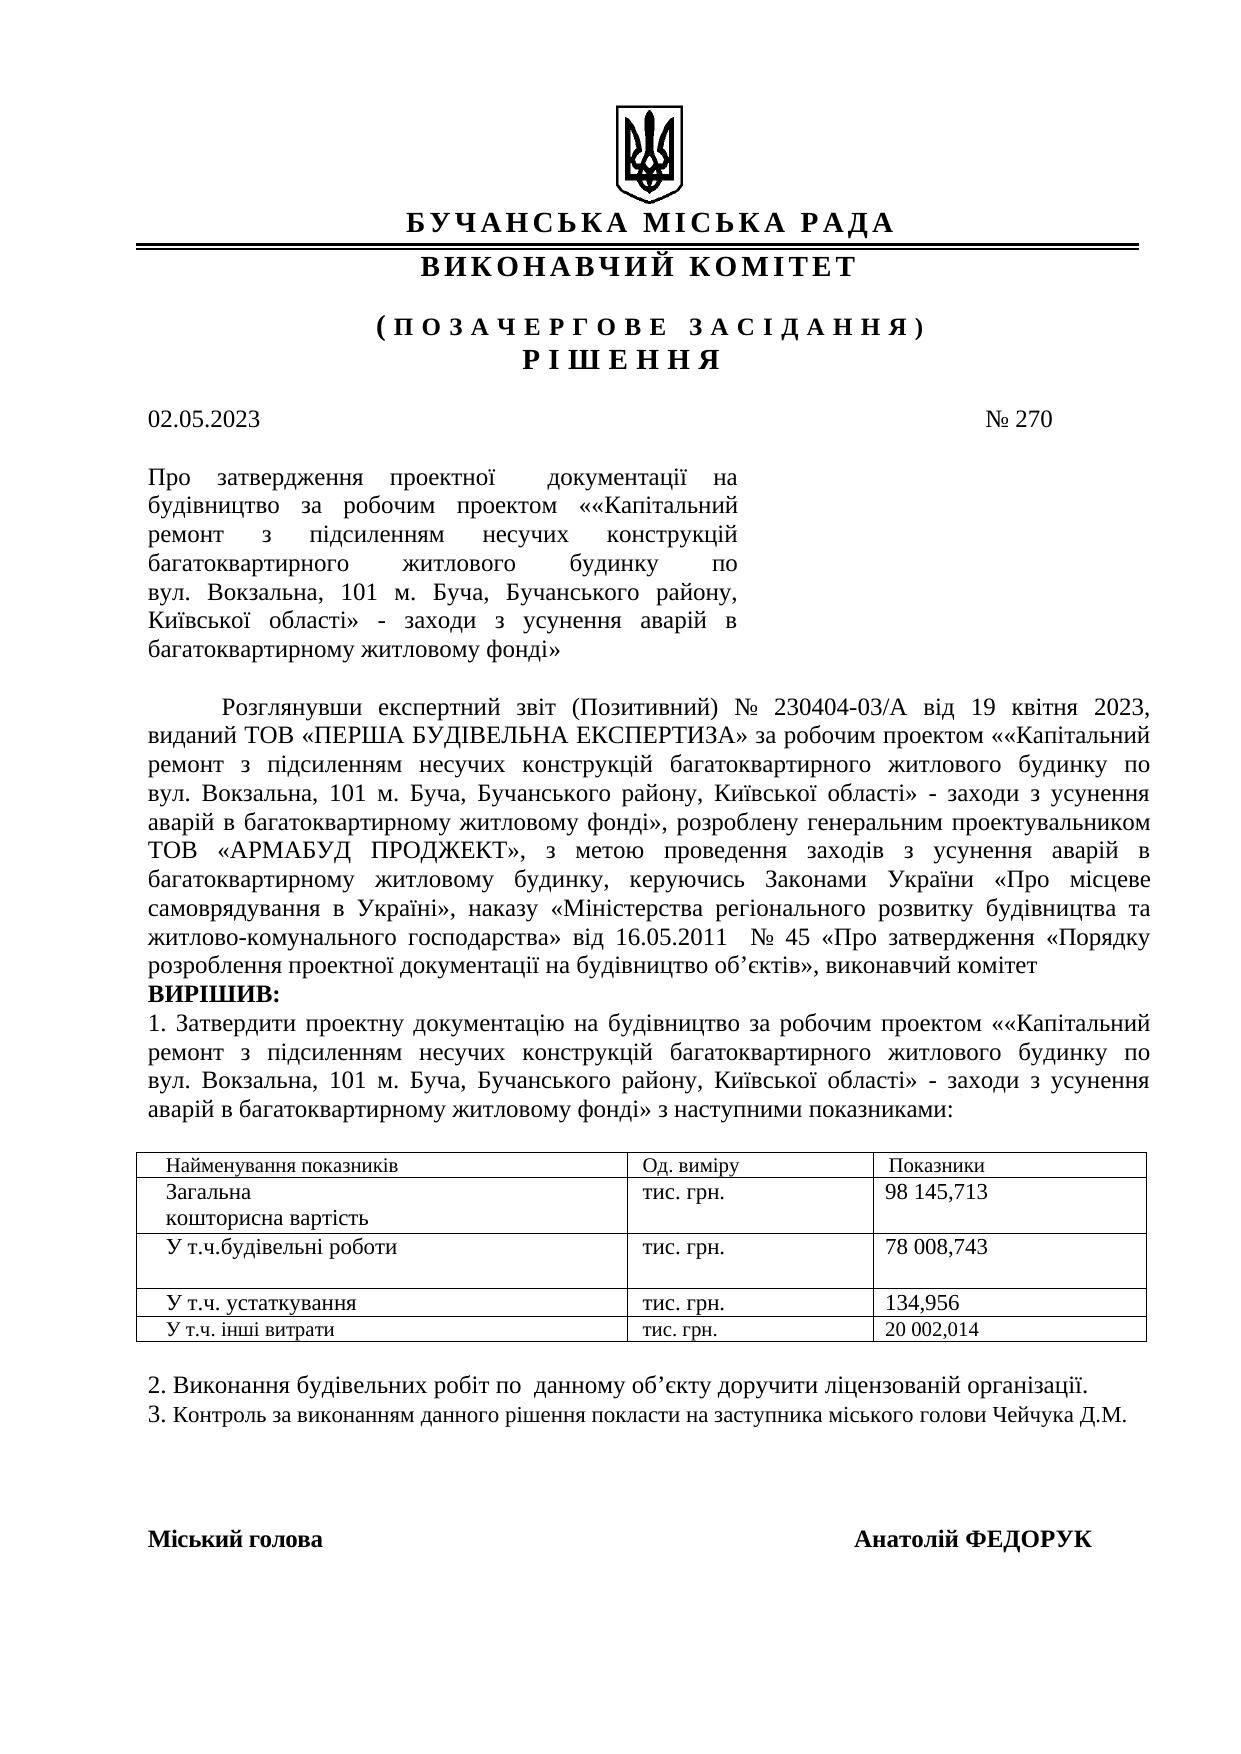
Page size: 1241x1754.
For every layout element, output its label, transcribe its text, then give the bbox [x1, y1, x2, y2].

table_cell 78 008,743 [874, 1234, 1146, 1288]
table_cell тис. грн. [628, 1178, 873, 1232]
picture [614, 104, 685, 205]
text Розглянувши експертний звіт (Позитивний) № 230404-03/А від 19 квітня 2023, виданий ТОВ «ПЕРША БУДІВЕЛЬНА ЕКСПЕРТИЗА» за робочим проектом ««Капітальний ремонт з підсиленням несучих конструкцій багатоквартирного житлового будинку по вул. Вокзальна, 101 м. Буча, Бучанського району, Київської області» - заходи з усунення аварій в багатоквартирному житловому фонді», розроблену генеральним проектувальником ТОВ «АРМАБУД ПРОДЖЕКТ», з метою проведення заходів з усунення аварій в багатоквартирному житловому будинку, керуючись Законами України «Про місцеве самоврядування в Україні», наказу «Міністерства регіонального розвитку будівництва та житлово-комунального господарства» від 16.05.2011 № 45 «Про затвердження «Порядку розроблення проектної документації на будівництво об’єктів», виконавчий комітет [148, 692, 1152, 979]
table_header Найменування показників [137, 1153, 627, 1177]
text (ПОЗАЧЕРГОВЕ ЗАСІДАННЯ) [148, 308, 1152, 342]
table_cell У т.ч. інші витрати [137, 1317, 627, 1341]
table_cell тис. грн. [628, 1317, 873, 1341]
text Про затвердження проектної документації на будівництво за робочим проектом ««Капітальний ремонт з підсиленням несучих конструкцій багатоквартирного житлового будинку по вул. Вокзальна, 101 м. Буча, Бучанського району, Київської області» - заходи з усунення аварій в багатоквартирному житловому фонді» [148, 462, 738, 663]
table_header Показники [874, 1153, 1146, 1177]
table_header Од. виміру [628, 1153, 873, 1177]
table_cell тис. грн. [628, 1289, 873, 1316]
text Міський голова Анатолій ФЕДОРУК [148, 1524, 1152, 1552]
text ВИРІШИВ: [148, 979, 1152, 1008]
text 02.05.2023 № 270 [148, 404, 1181, 433]
table_cell У т.ч.будівельні роботи [137, 1234, 627, 1288]
text БУЧАНСЬКА МІСЬКА РАДА [148, 205, 1152, 238]
table_cell 98 145,713 [874, 1178, 1146, 1232]
table_cell У т.ч. устаткування [137, 1289, 627, 1316]
table_cell 134,956 [874, 1289, 1146, 1316]
text 3. Контроль за виконанням данного рішення покласти на заступника міського голови Чейчука Д.М. [148, 1399, 1152, 1428]
text 1. Затвердити проектну документацію на будівництво за робочим проектом ««Капітальний ремонт з підсиленням несучих конструкцій багатоквартирного житлового будинку по вул. Вокзальна, 101 м. Буча, Бучанського району, Київської області» - заходи з усунення аварій в багатоквартирному житловому фонді» з наступними показниками: [148, 1008, 1152, 1123]
text РІШЕННЯ [148, 342, 1152, 376]
table_cell тис. грн. [628, 1234, 873, 1288]
table_header ВИКОНАВЧИЙ КОМІТЕТ [136, 250, 1139, 308]
table_cell 20 002,014 [874, 1317, 1146, 1341]
table_cell Загальна кошторисна вартість [137, 1178, 627, 1232]
text 2. Виконання будівельних робіт по данному об’єкту доручити ліцензованій організації. [148, 1370, 1152, 1399]
